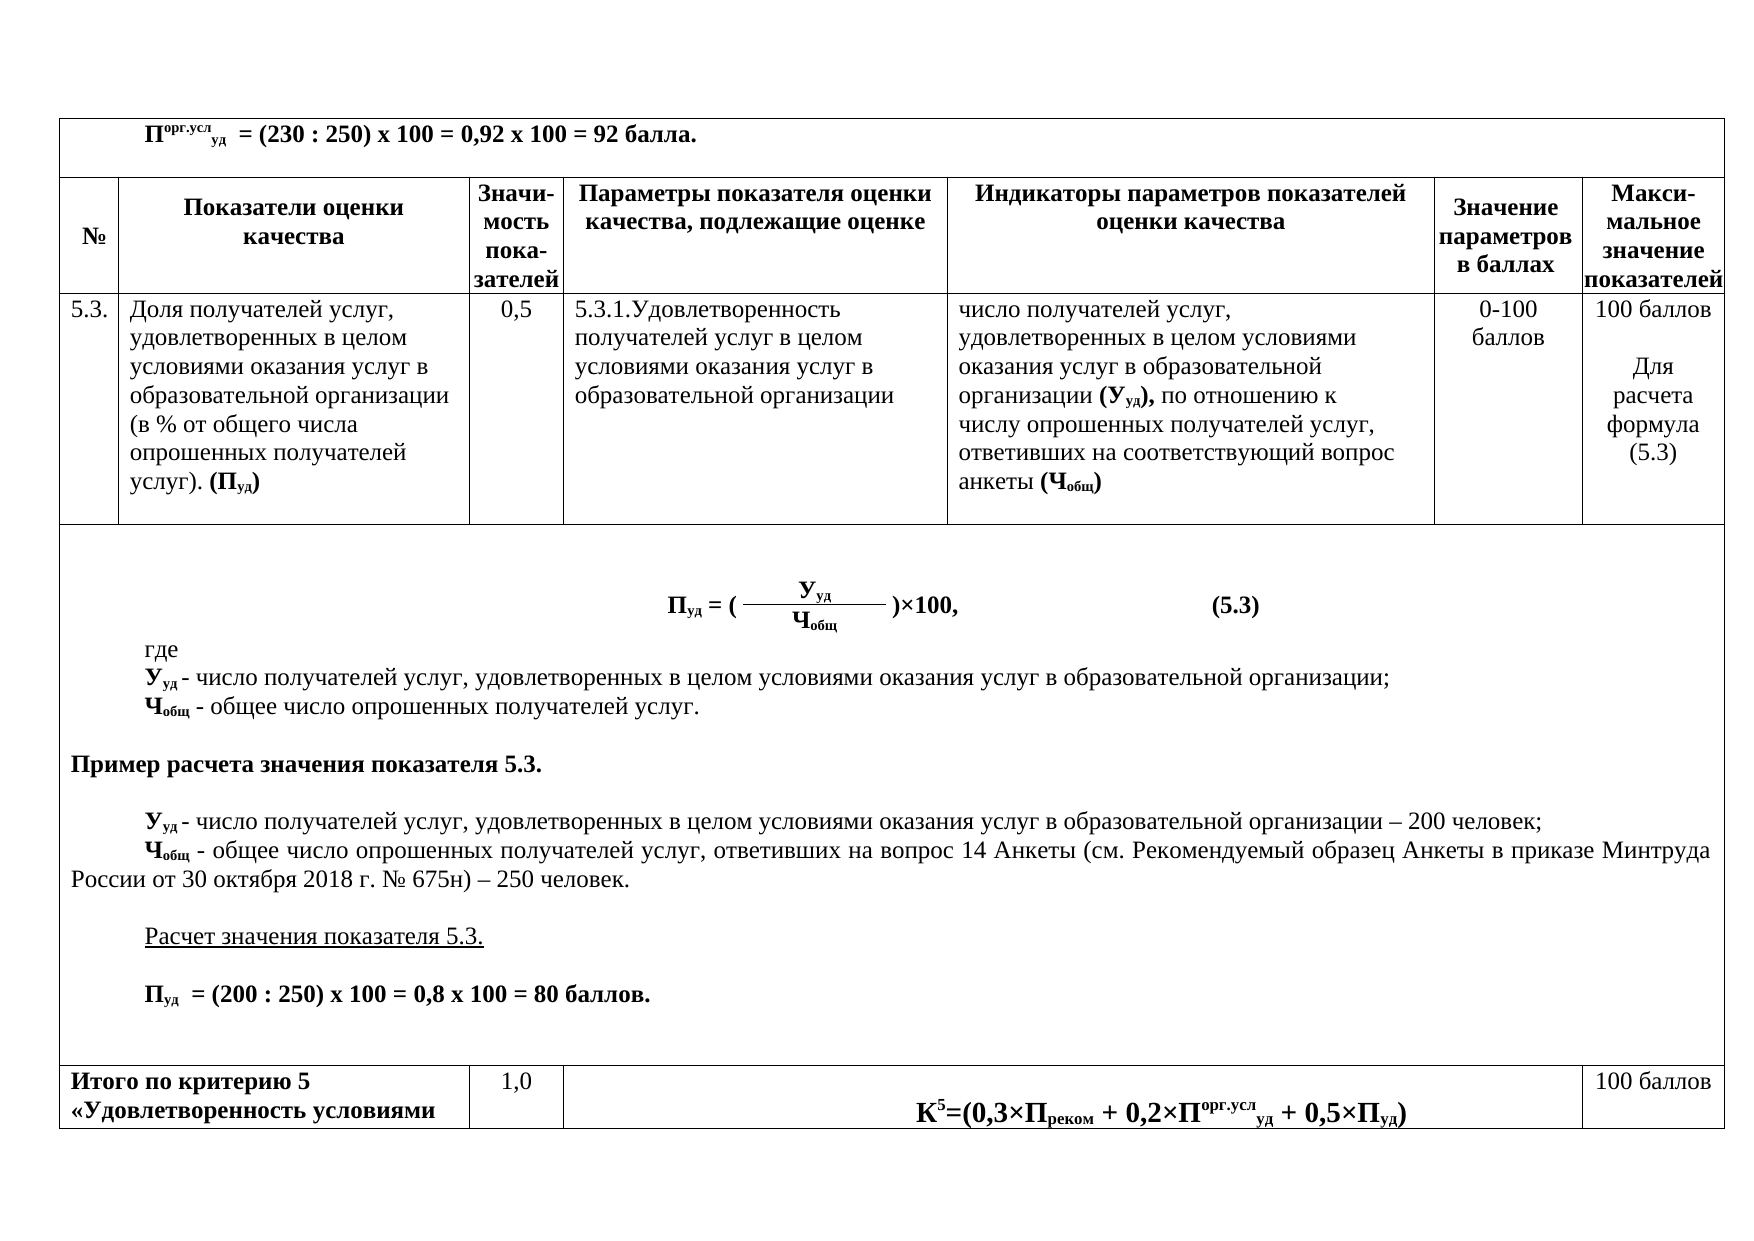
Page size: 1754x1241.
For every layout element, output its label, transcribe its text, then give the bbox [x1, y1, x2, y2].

table_cell 100 баллов Для расчета формула (5.3) [1583, 294, 1724, 524]
table_cell № [60, 178, 118, 293]
table_cell Значение параметров в баллах [1435, 178, 1582, 293]
table_cell 0-100 баллов [1435, 294, 1582, 524]
table_cell Значи-мость пока-зателей [470, 178, 563, 293]
table_cell Параметры показателя оценки качества, подлежащие оценке [564, 178, 947, 293]
table_cell 5.3.1.Удовлетворенность получателей услуг в целом условиями оказания услуг в образовательной организации [564, 294, 947, 524]
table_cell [60, 119, 1724, 177]
table_cell 1,0 [470, 1066, 563, 1128]
table_cell Макси-мальное значение показателей [1583, 178, 1724, 293]
table_cell Индикаторы параметров показателей оценки качества [948, 178, 1434, 293]
table_cell Доля получателей услуг, удовлетворенных в целом условиями оказания услуг в образовательной организации (в % от общего числа опрошенных получателей услуг). (Пуд) [119, 294, 469, 524]
table_cell где Ууд - число получателей услуг, удовлетворенных в целом условиями оказания услуг в образовательной организации; Чобщ - общее число опрошенных получателей услуг. Пример расчета значения показателя 5.3. Ууд - число получателей услуг, удовлетворенных в целом условиями оказания услуг в образовательной организации – 200 человек; Чобщ - общее число опрошенных получателей услуг, ответивших на вопрос 14 Анкеты (см. Рекомендуемый образец Анкеты в приказе Минтруда России от 30 октября 2018 г. № 675н) – 250 человек. Расчет значения показателя 5.3. Пуд = (200 : 250) х 100 = 0,8 х 100 = 80 баллов. [60, 525, 1724, 1065]
table_cell 100 баллов [1583, 1066, 1724, 1128]
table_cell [60, 1066, 469, 1128]
table_cell 0,5 [470, 294, 563, 524]
table_cell Показатели оценки качества [119, 178, 469, 293]
table_cell 5.3. [60, 294, 118, 524]
table_cell число получателей услуг, удовлетворенных в целом условиями оказания услуг в образовательной организации (Ууд), по отношению к числу опрошенных получателей услуг, ответивших на соответствующий вопрос анкеты (Чобщ) [948, 294, 1434, 524]
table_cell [564, 1066, 1582, 1128]
